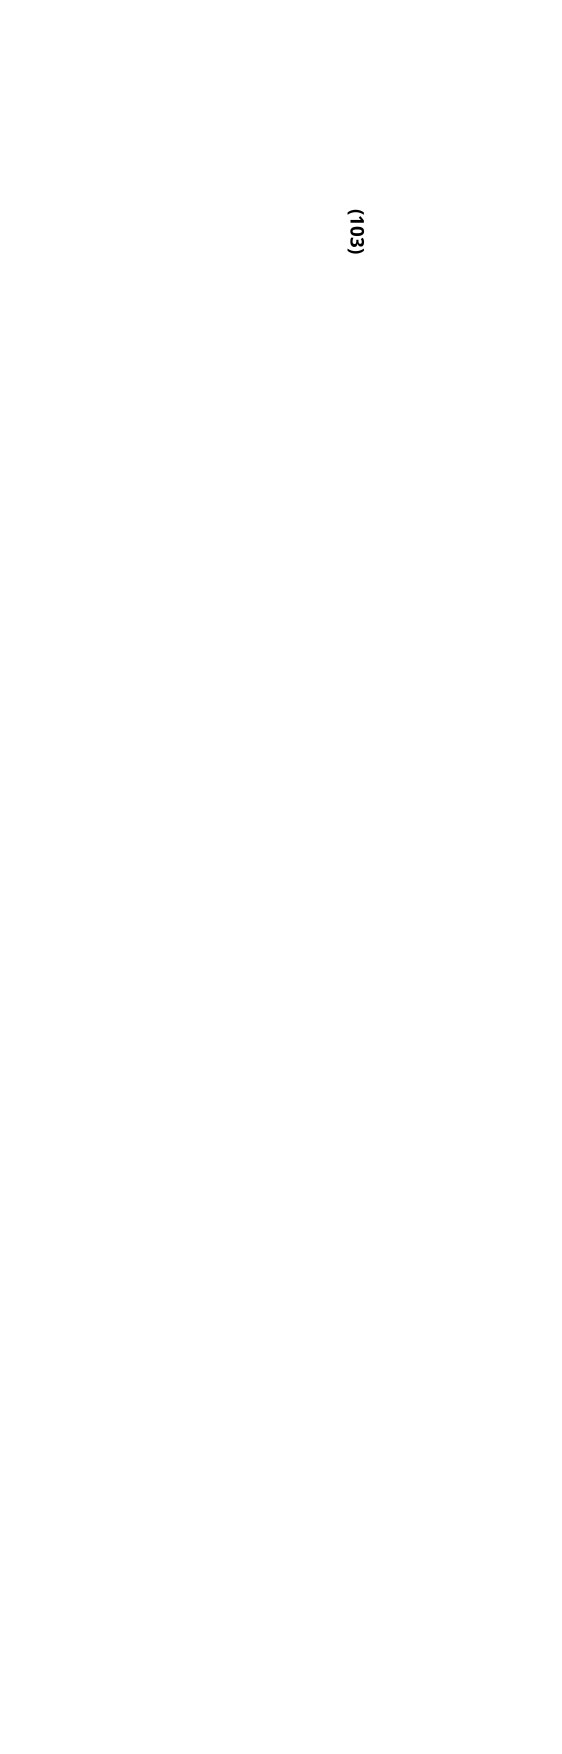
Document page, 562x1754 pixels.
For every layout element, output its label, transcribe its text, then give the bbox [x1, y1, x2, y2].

table_cell (103) [345, 118, 374, 328]
